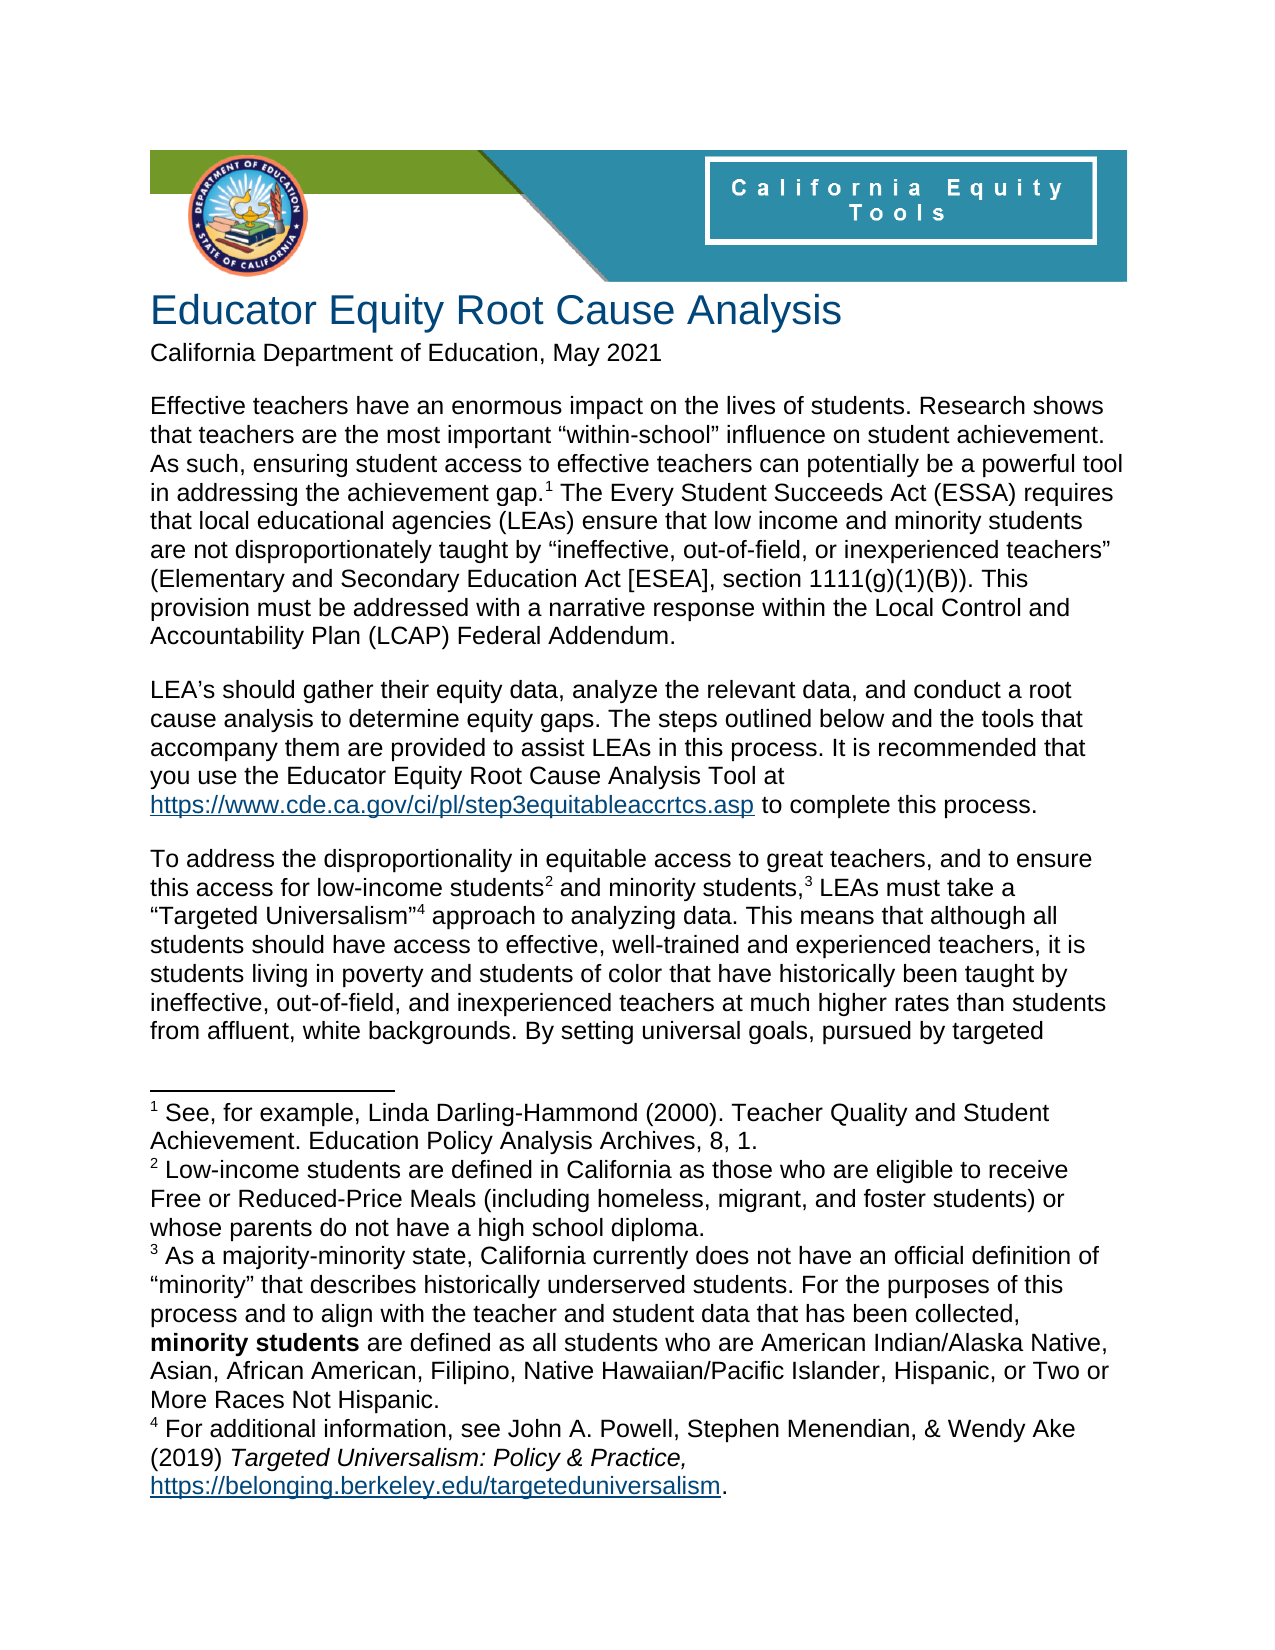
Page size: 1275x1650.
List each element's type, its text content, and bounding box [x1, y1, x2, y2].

text To address the disproportionality in equitable access to great teachers, and to ensure this access for low-income students and minority students, LEAs must take a “Targeted Universalism” approach to analyzing data. This means that although all students should have access to effective, well-trained and experienced teachers, it is students living in poverty and students of color that have historically been taught by ineffective, out-of-field, and inexperienced teachers at much higher rates than students from affluent, white backgrounds. By setting universal goals, pursued by targeted processes focused on low-income and minority students, your LEA will ensure goals are met for all students. [150, 844, 1125, 1045]
text Effective teachers have an enormous impact on the lives of students. Research shows that teachers are the most important “within-school” influence on student achievement. As such, ensuring student access to effective teachers can potentially be a powerful tool in addressing the achievement gap. The Every Student Succeeds Act (ESSA) requires that local educational agencies (LEAs) ensure that low income and minority students are not disproportionately taught by “ineffective, out-of-field, or inexperienced teachers” (Elementary and Secondary Education Act [ESEA], section 1111(g)(1)(B)). This provision must be addressed with a narrative response within the Local Control and Accountability Plan (LCAP) Federal Addendum. [150, 391, 1125, 650]
subtitle Educator Equity Root Cause Analysis [150, 285, 1125, 333]
text LEA’s should gather their equity data, analyze the relevant data, and conduct a root cause analysis to determine equity gaps. The steps outlined below and the tools that accompany them are provided to assist LEAs in this process. It is recommended that you use the Educator Equity Root Cause Analysis Tool at https://www.cde.ca.gov/ci/pl/step3equitableaccrtcs.asp to complete this process. [150, 675, 1125, 819]
text California Department of Education, May 2021 [150, 337, 1125, 366]
picture [150, 150, 1128, 282]
